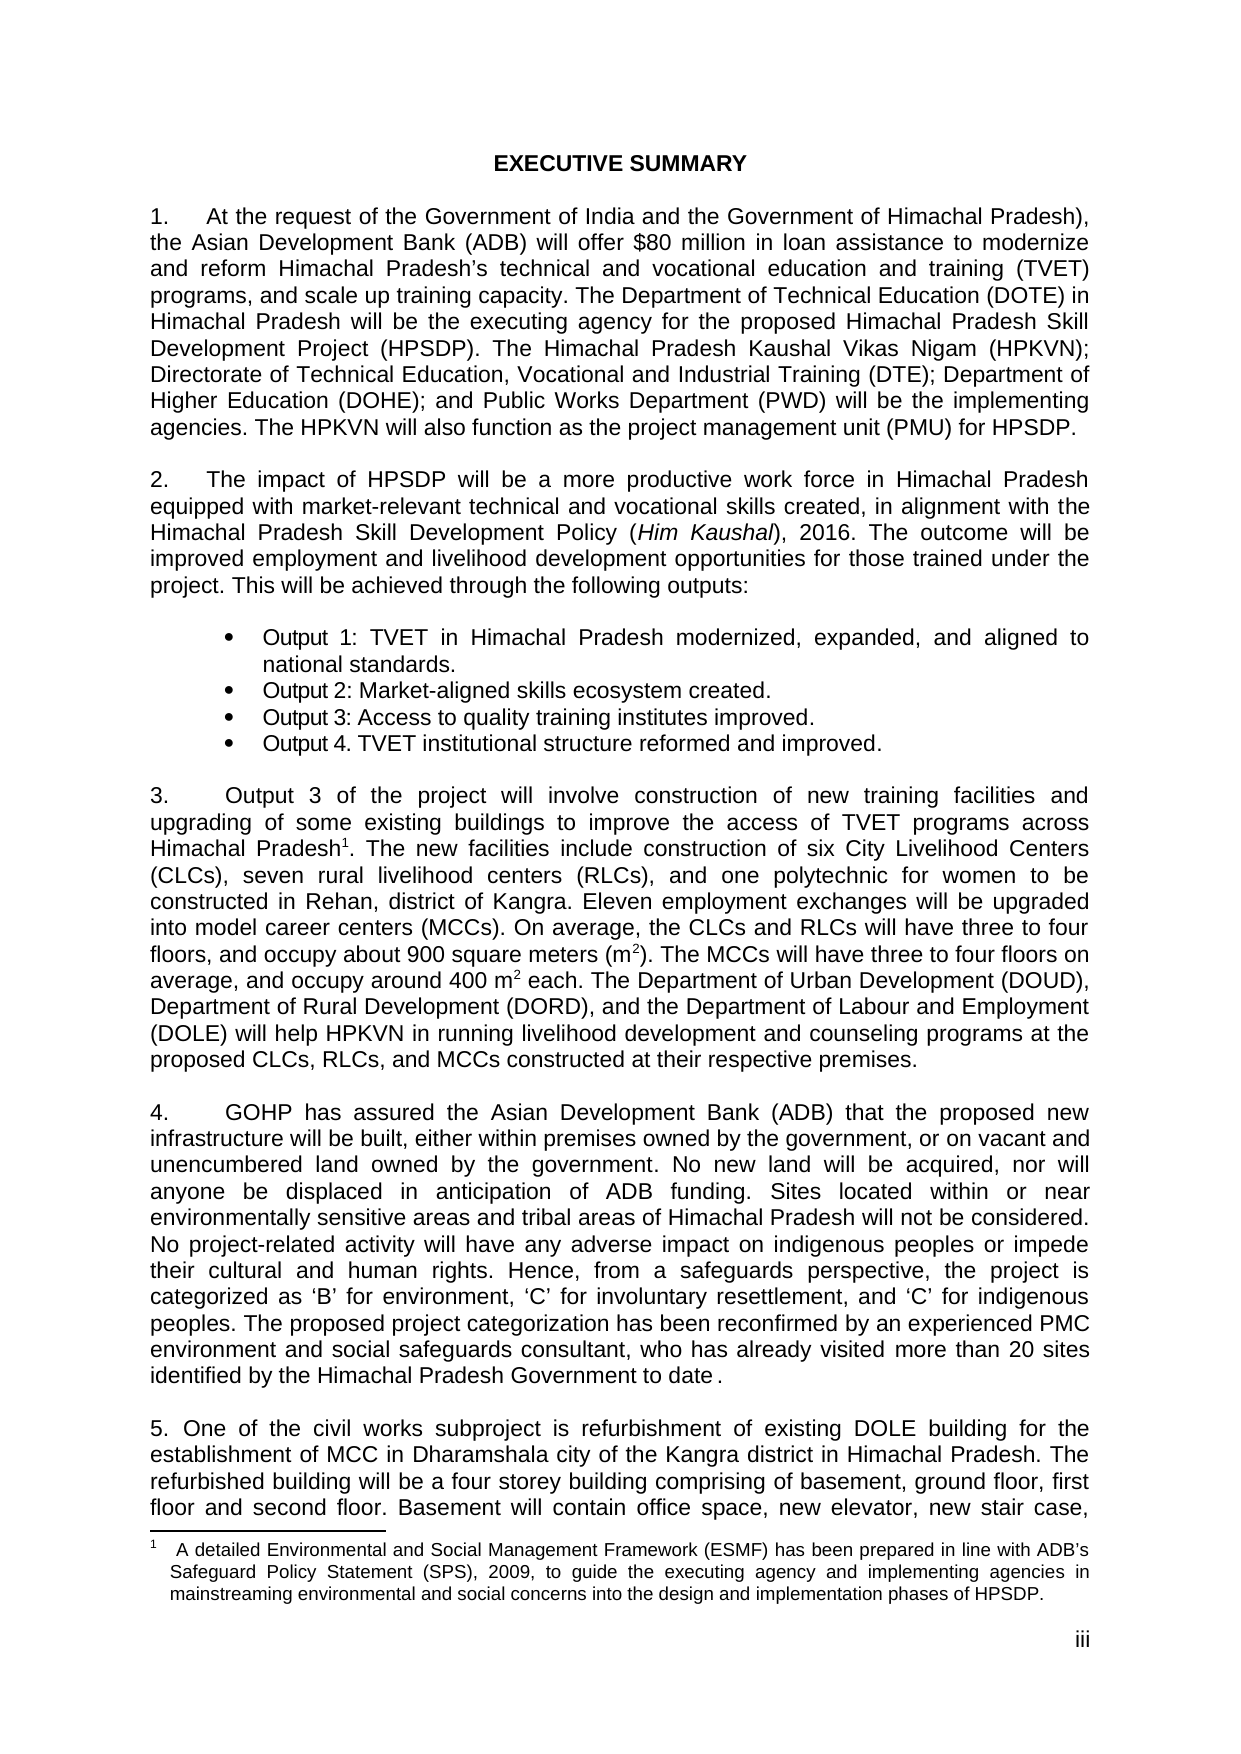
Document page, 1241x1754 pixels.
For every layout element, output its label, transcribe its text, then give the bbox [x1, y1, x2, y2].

list The impact of HPSDP will be a more productive work force in Himachal Pradesh equipped with market-relevant technical and vocational skills created, in alignment with the Himachal Pradesh Skill Development Policy (Him Kaushal), 2016. The outcome will be improved employment and livelihood development opportunities for those trained under the project. This will be achieved through the following outputs: [150, 466, 1090, 598]
list Output 2: Market-aligned skills ecosystem created. [225, 677, 1090, 703]
list Output 4. TVET institutional structure reformed and improved. [225, 730, 1090, 756]
subtitle EXECUTIVE SUMMARY [150, 150, 1090, 176]
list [150, 1415, 1090, 1520]
list Output 3: Access to quality training institutes improved. [225, 703, 1090, 730]
list At the request of the Government of India and the Government of Himachal Pradesh), the Asian Development Bank (ADB) will offer $80 million in loan assistance to modernize and reform Himachal Pradesh’s technical and vocational education and training (TVET) programs, and scale up training capacity. The Department of Technical Education (DOTE) in Himachal Pradesh will be the executing agency for the proposed Himachal Pradesh Skill Development Project (HPSDP). The Himachal Pradesh Kaushal Vikas Nigam (HPKVN); Directorate of Technical Education, Vocational and Industrial Training (DTE); Department of Higher Education (DOHE); and Public Works Department (PWD) will be the implementing agencies. The HPKVN will also function as the project management unit (PMU) for HPSDP. [150, 203, 1090, 440]
list Output 1: TVET in Himachal Pradesh modernized, expanded, and aligned to national standards. [225, 624, 1090, 677]
list Output 3 of the project will involve construction of new training facilities and upgrading of some existing buildings to improve the access of TVET programs across Himachal Pradesh. The new facilities include construction of six City Livelihood Centers (CLCs), seven rural livelihood centers (RLCs), and one polytechnic for women to be constructed in Rehan, district of Kangra. Eleven employment exchanges will be upgraded into model career centers (MCCs). On average, the CLCs and RLCs will have three to four floors, and occupy about 900 square meters (m2). The MCCs will have three to four floors on average, and occupy around 400 m2 each. The Department of Urban Development (DOUD), Department of Rural Development (DORD), and the Department of Labour and Employment (DOLE) will help HPKVN in running livelihood development and counseling programs at the proposed CLCs, RLCs, and MCCs constructed at their respective premises. [150, 782, 1090, 1072]
list GOHP has assured the Asian Development Bank (ADB) that the proposed new infrastructure will be built, either within premises owned by the government, or on vacant and unencumbered land owned by the government. No new land will be acquired, nor will anyone be displaced in anticipation of ADB funding. Sites located within or near environmentally sensitive areas and tribal areas of Himachal Pradesh will not be considered. No project-related activity will have any adverse impact on indigenous peoples or impede their cultural and human rights. Hence, from a safeguards perspective, the project is categorized as ‘B’ for environment, ‘C’ for involuntary resettlement, and ‘C’ for indigenous peoples. The proposed project categorization has been reconfirmed by an experienced PMC environment and social safeguards consultant, who has already visited more than 20 sites identified by the Himachal Pradesh Government to date . [150, 1099, 1090, 1389]
